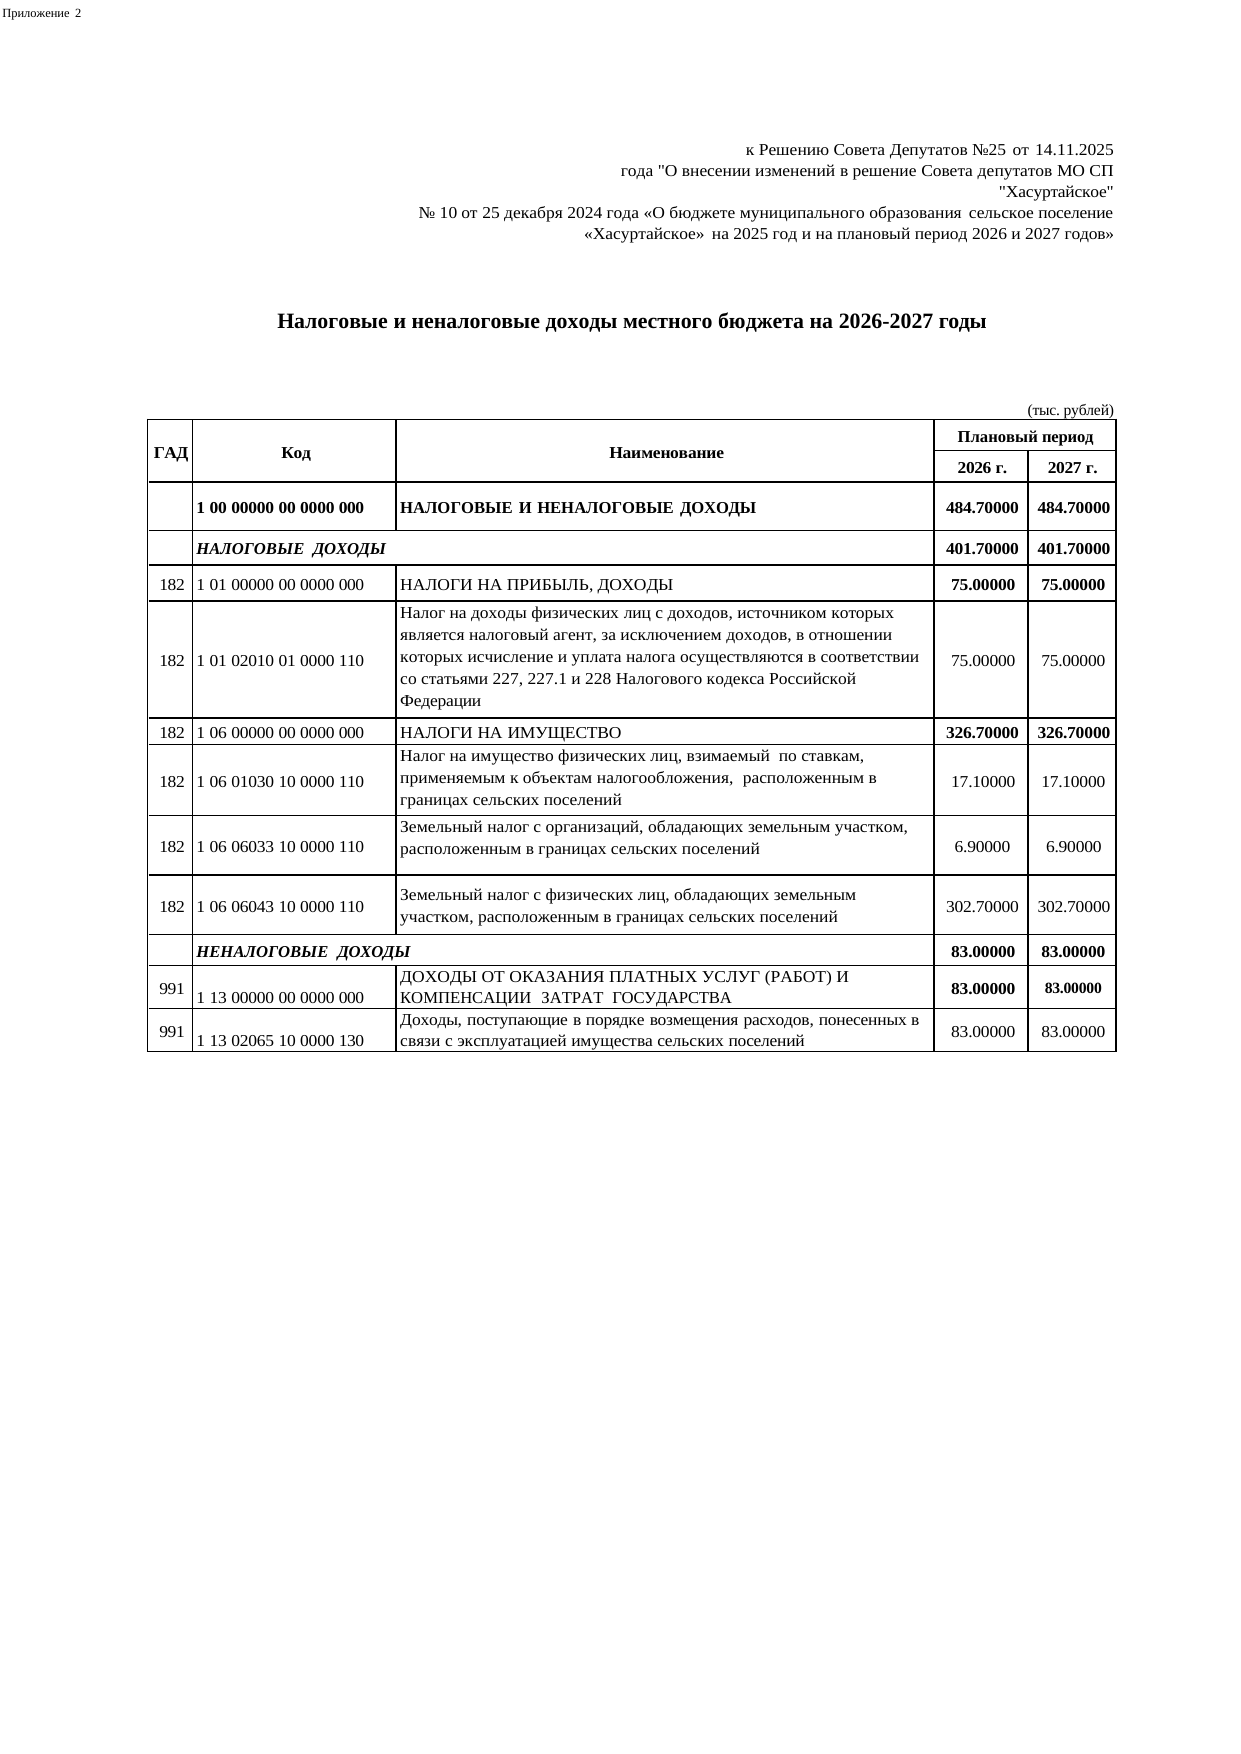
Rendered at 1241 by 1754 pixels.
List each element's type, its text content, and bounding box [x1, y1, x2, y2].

table_cell 326.70000 [1029, 719, 1115, 744]
table_cell 83.00000 [935, 935, 1027, 965]
table_cell 1 13 00000 00 0000 000 [193, 966, 395, 1008]
table_cell 83.00000 [1029, 1009, 1115, 1051]
table_cell 401.70000 [1029, 531, 1115, 564]
table_cell [148, 531, 192, 564]
table_cell НАЛОГОВЫЕ ДОХОДЫ [193, 531, 933, 564]
table_cell 2027 г. [1029, 451, 1115, 481]
table_cell Доходы, поступающие в порядке возмещения расходов, понесенных в связи с эксплуатацией имущества сельских поселений [397, 1009, 933, 1051]
subtitle Налоговые и неналоговые доходы местного бюджета на 2026-2027 годы [142, 308, 1122, 333]
table_header Код [193, 420, 395, 481]
table_cell 1 06 01030 10 0000 110 [193, 745, 395, 815]
table_header ГАД [148, 420, 192, 481]
table_cell Земельный налог с физических лиц, обладающих земельным участком, расположенным в границах сельских поселений [397, 876, 933, 933]
table_cell 182 [148, 601, 192, 717]
table_cell 182 [148, 875, 192, 933]
table_cell НАЛОГИ НА ПРИБЫЛЬ, ДОХОДЫ [397, 566, 933, 600]
text № 10 от 25 декабря 2024 года «О бюджете муниципального образования сельское поселение [133, 203, 1113, 222]
text (тыс. рублей) [133, 401, 1114, 418]
table_cell 182 [148, 718, 192, 744]
table_cell 182 [148, 816, 192, 874]
table_header Наименование [397, 420, 933, 481]
table_cell 484.70000 [1029, 483, 1115, 530]
table_cell Налог на доходы физических лиц с доходов, источником которых является налоговый агент, за исключением доходов, в отношении которых исчисление и уплата налога осуществляются в соответствии со статьями 227, 227.1 и 228 Налогового кодекса Российской Федерации [397, 602, 933, 717]
table_cell 1 06 00000 00 0000 000 [193, 719, 395, 744]
table_cell [148, 482, 192, 530]
table_cell 182 [148, 565, 192, 600]
table_cell 75.00000 [1029, 602, 1115, 717]
table_cell 991 [148, 1009, 192, 1051]
table_cell 991 [148, 966, 192, 1008]
table_cell 2026 г. [935, 451, 1027, 481]
table_cell [148, 935, 192, 965]
table_cell НАЛОГОВЫЕ И НЕНАЛОГОВЫЕ ДОХОДЫ [397, 483, 933, 530]
table_cell 302.70000 [935, 876, 1027, 933]
table_cell 1 06 06043 10 0000 110 [193, 876, 395, 933]
table_cell 17.10000 [935, 745, 1027, 815]
table_cell 83.00000 [935, 1009, 1027, 1051]
table_cell 1 06 06033 10 0000 110 [193, 816, 395, 874]
table_cell 83.00000 [1029, 966, 1115, 1008]
table_cell 6.90000 [935, 816, 1027, 874]
table_cell 1 01 02010 01 0000 110 [193, 602, 395, 717]
table_cell НАЛОГИ НА ИМУЩЕСТВО [397, 719, 933, 744]
table_cell 75.00000 [935, 566, 1027, 600]
table_cell 326.70000 [935, 719, 1027, 744]
table_cell 302.70000 [1029, 876, 1115, 933]
table_cell 1 13 02065 10 0000 130 [193, 1009, 395, 1051]
table_cell Земельный налог с организаций, обладающих земельным участком, расположенным в границах сельских поселений [397, 816, 933, 874]
table_cell 401.70000 [935, 531, 1027, 564]
table_cell 6.90000 [1029, 816, 1115, 874]
text «Хасуртайское» на 2025 год и на плановый период 2026 и 2027 годов» [133, 224, 1114, 243]
table_cell Налог на имущество физических лиц, взимаемый по ставкам, применяемым к объектам налогообложения, расположенным в границах сельских поселений [397, 745, 933, 815]
table_cell 83.00000 [935, 966, 1027, 1008]
table_cell 1 01 00000 00 0000 000 [193, 566, 395, 600]
table_cell 182 [148, 745, 192, 815]
table_cell 75.00000 [1029, 566, 1115, 600]
table_cell 1 00 00000 00 0000 000 [193, 483, 395, 530]
text к Решению Совета Депутатов №25 от 14.11.2025 года "О внесении изменений в решение Совета депутатов МО СП "Хасуртайское" [533, 139, 1113, 201]
table_cell 484.70000 [935, 483, 1027, 530]
table_cell НЕНАЛОГОВЫЕ ДОХОДЫ [193, 935, 933, 965]
table_cell 17.10000 [1029, 745, 1115, 815]
table_cell ДОХОДЫ ОТ ОКАЗАНИЯ ПЛАТНЫХ УСЛУГ (РАБОТ) И КОМПЕНСАЦИИ ЗАТРАТ ГОСУДАРСТВА [397, 966, 933, 1008]
table_header Плановый период [935, 420, 1115, 450]
table_cell 83.00000 [1029, 935, 1115, 965]
table_cell 75.00000 [935, 602, 1027, 717]
